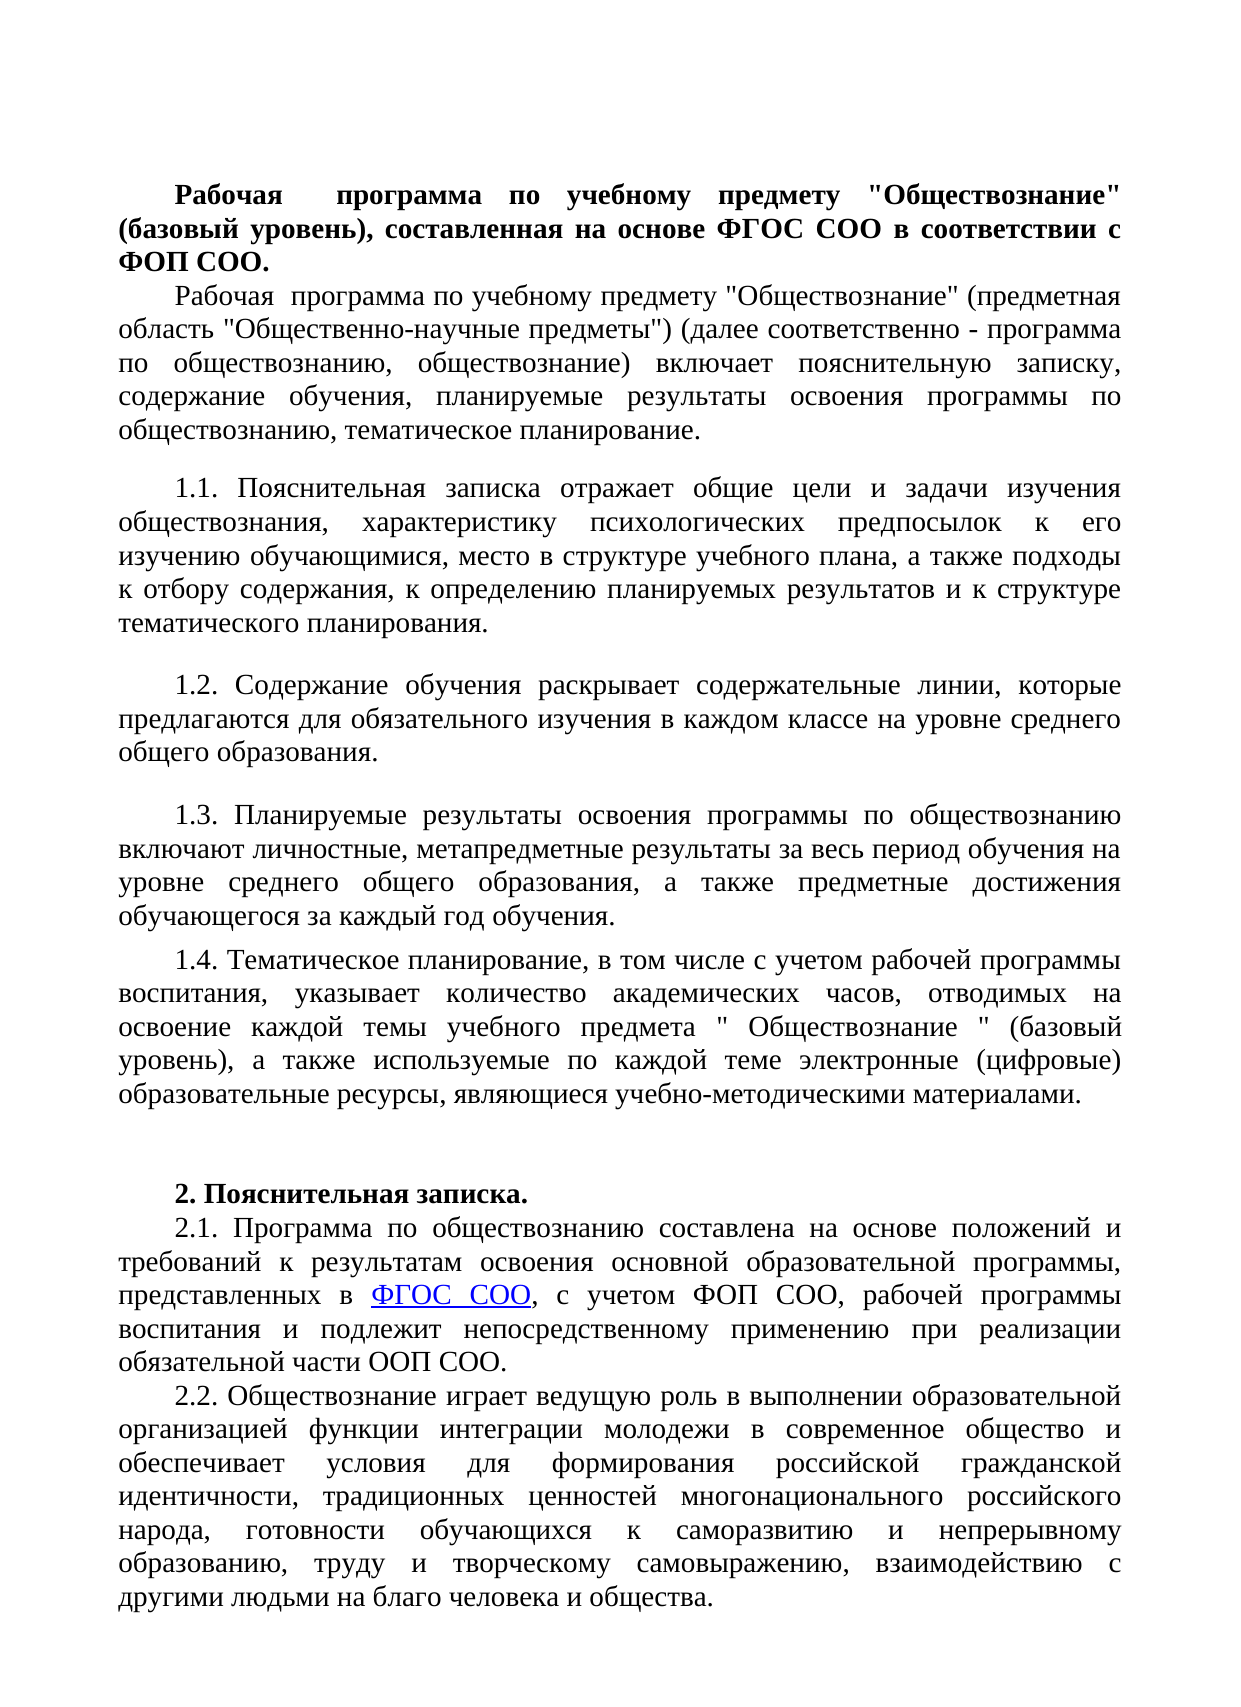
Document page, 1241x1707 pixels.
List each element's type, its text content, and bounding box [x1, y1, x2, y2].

text 2.2. Обществознание играет ведущую роль в выполнении образовательной организацией функции интеграции молодежи в современное общество и обеспечивает условия для формирования российской гражданской идентичности, традиционных ценностей многонационального российского народа, готовности обучающихся к саморазвитию и непрерывному образованию, труду и творческому самовыражению, взаимодействию с другими людьми на благо человека и общества. [118, 1378, 1122, 1613]
text Рабочая программа по учебному предмету "Обществознание" (базовый уровень), составленная на основе ФГОС СОО в соответствии с ФОП СОО. [118, 177, 1122, 278]
text 1.1. Пояснительная записка отражает общие цели и задачи изучения обществознания, характеристику психологических предпосылок к его изучению обучающимися, место в структуре учебного плана, а также подходы к отбору содержания, к определению планируемых результатов и к структуре тематического планирования. [118, 471, 1122, 638]
text 1.4. Тематическое планирование, в том числе с учетом рабочей программы воспитания, указывает количество академических часов, отводимых на освоение каждой темы учебного предмета " Обществознание " (базовый уровень), а также используемые по каждой теме электронные (цифровые) образовательные ресурсы, являющиеся учебно-методическими материалами. [118, 942, 1122, 1109]
text 2. Пояснительная записка. [118, 1177, 1122, 1210]
text 2.1. Программа по обществознанию составлена на основе положений и требований к результатам освоения основной образовательной программы, представленных в ФГОС СОО, с учетом ФОП СОО, рабочей программы воспитания и подлежит непосредственному применению при реализации обязательной части ООП СОО. [118, 1210, 1122, 1378]
text Рабочая программа по учебному предмету "Обществознание" (предметная область "Общественно-научные предметы") (далее соответственно - программа по обществознанию, обществознание) включает пояснительную записку, содержание обучения, планируемые результаты освоения программы по обществознанию, тематическое планирование. [118, 278, 1122, 446]
text 1.2. Содержание обучения раскрывает содержательные линии, которые предлагаются для обязательного изучения в каждом классе на уровне среднего общего образования. [118, 667, 1122, 768]
text 1.3. Планируемые результаты освоения программы по обществознанию включают личностные, метапредметные результаты за весь период обучения на уровне среднего общего образования, а также предметные достижения обучающегося за каждый год обучения. [118, 797, 1122, 931]
